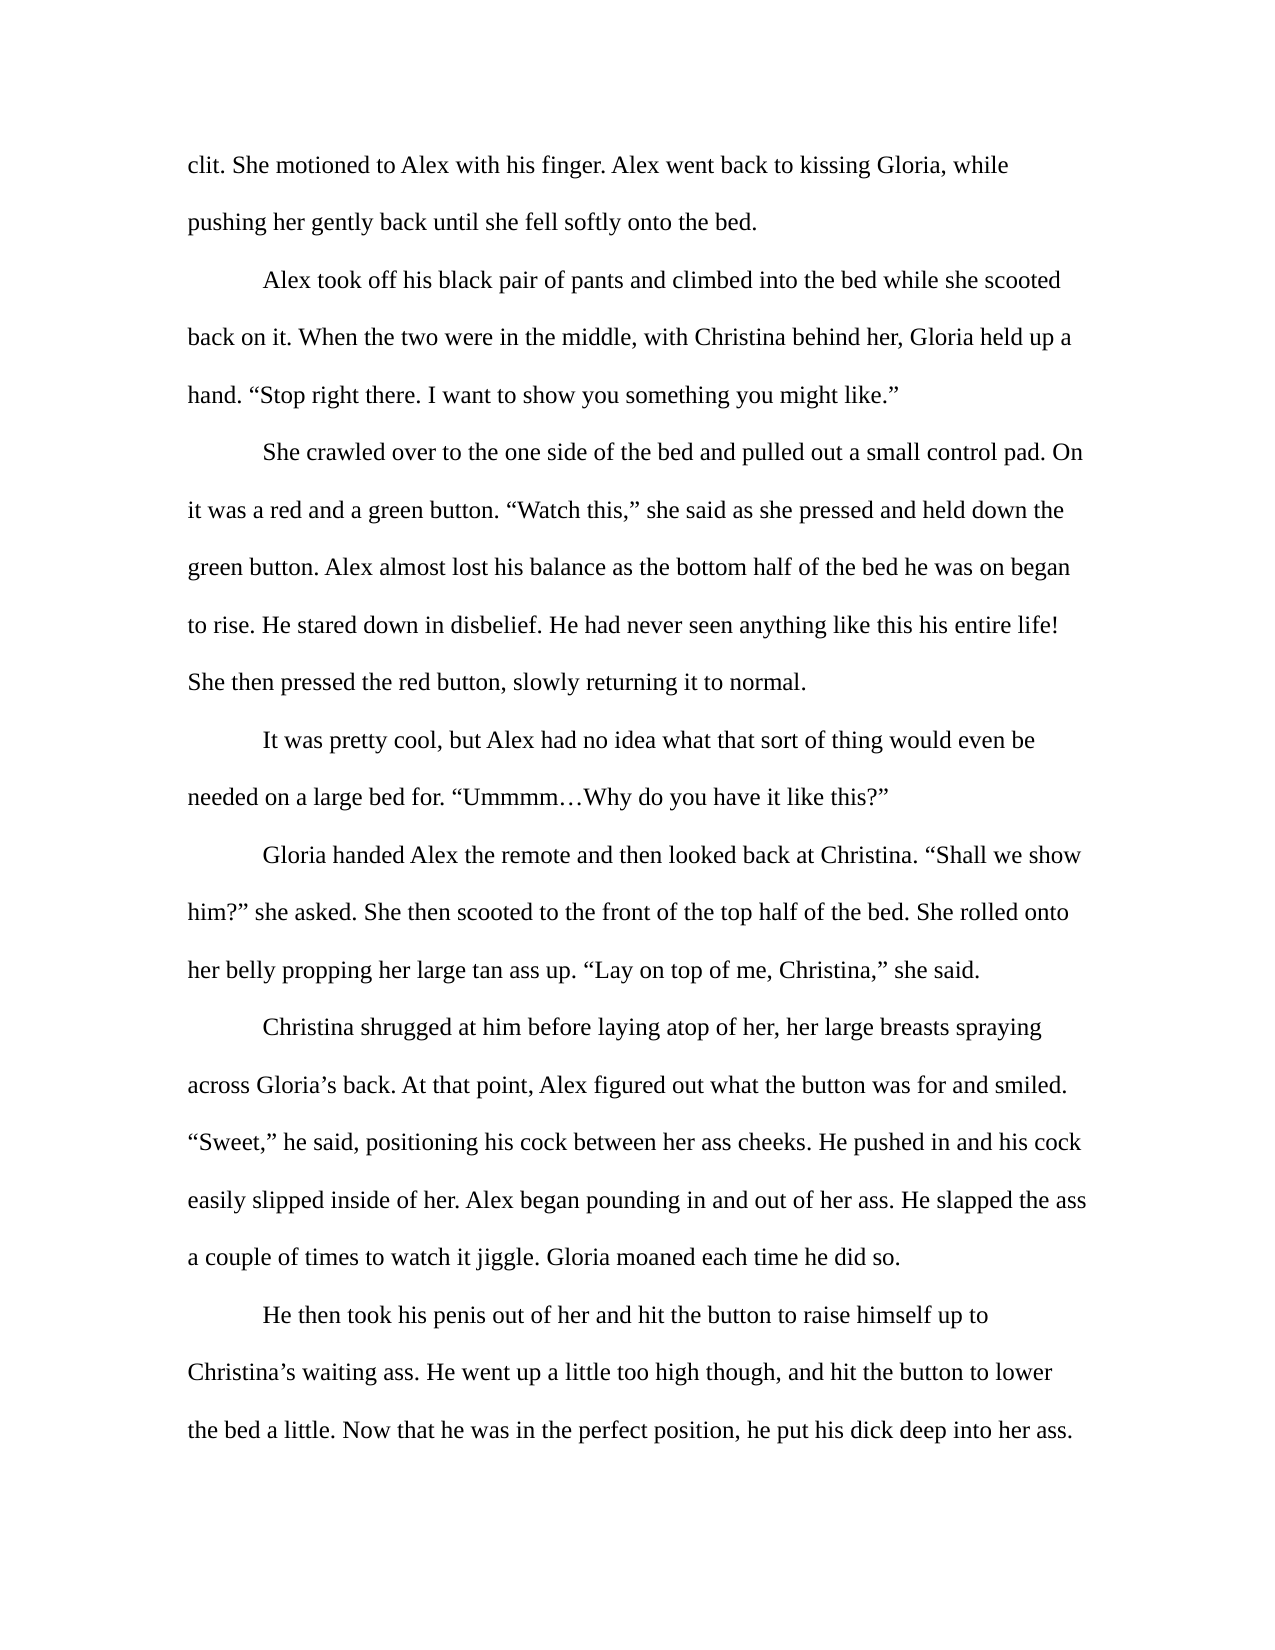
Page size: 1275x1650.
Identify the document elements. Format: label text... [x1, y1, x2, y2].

text She crawled over to the one side of the bed and pulled out a small control pad. On it was a red and a green button. “Watch this,” she said as she pressed and held down the green button. Alex almost lost his balance as the bottom half of the bed he was on began to rise. He stared down in disbelief. He had never seen anything like this his entire life! She then pressed the red button, slowly returning it to normal. [187, 437, 1087, 696]
text It was pretty cool, but Alex had no idea what that sort of thing would even be needed on a large bed for. “Ummmm…Why do you have it like this?” [187, 725, 1087, 811]
text Gloria handed Alex the remote and then looked back at Christina. “Shall we show him?” she asked. She then scooted to the front of the top half of the bed. She rolled onto her belly propping her large tan ass up. “Lay on top of me, Christina,” she said. [187, 840, 1087, 984]
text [187, 150, 1087, 236]
text Christina shrugged at him before laying atop of her, her large breasts spraying across Gloria’s back. At that point, Alex figured out what the button was for and smiled. “Sweet,” he said, positioning his cock between her ass cheeks. He pushed in and his cock easily slipped inside of her. Alex began pounding in and out of her ass. He slapped the ass a couple of times to watch it jiggle. Gloria moaned each time he did so. [187, 1012, 1087, 1271]
text Alex took off his black pair of pants and climbed into the bed while she scooted back on it. When the two were in the middle, with Christina behind her, Gloria held up a hand. “Stop right there. I want to show you something you might like.” [187, 265, 1087, 409]
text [187, 1300, 1087, 1444]
